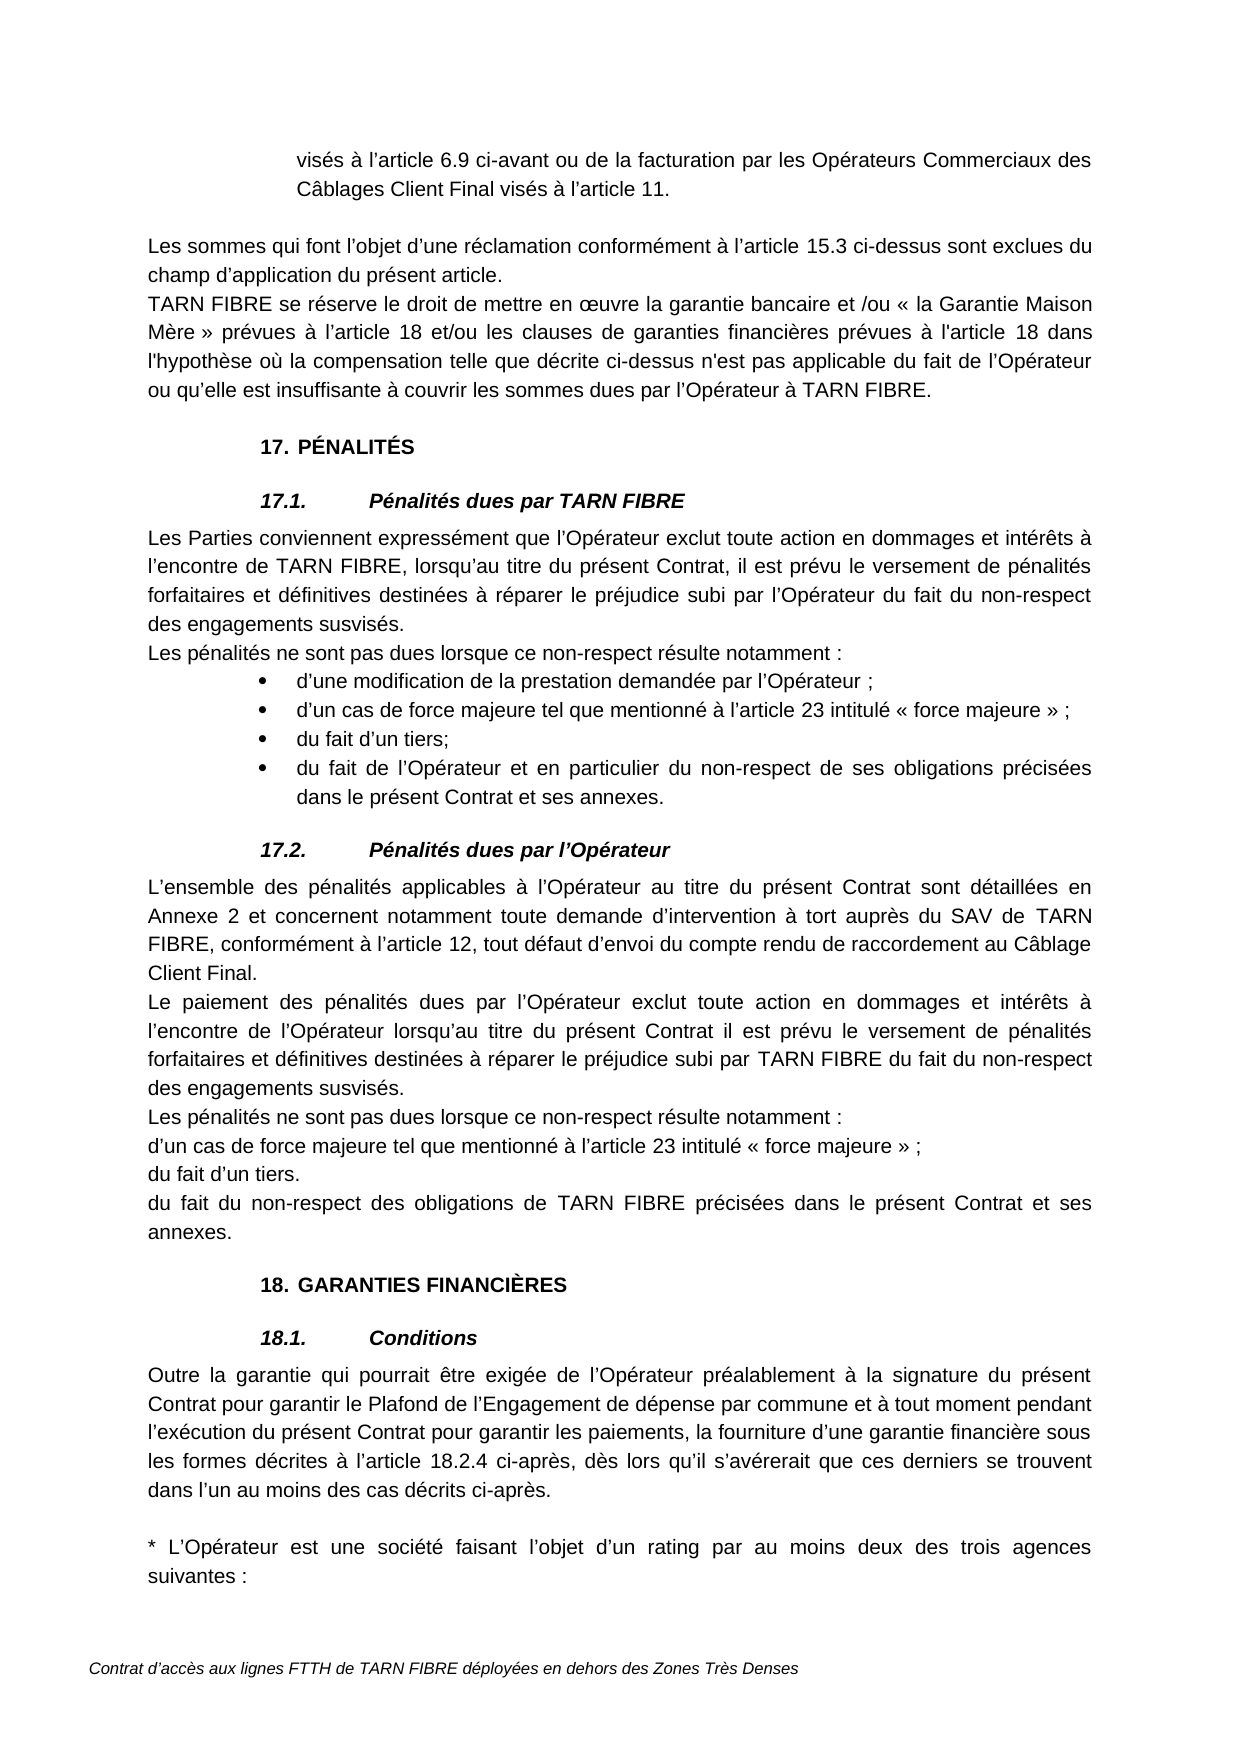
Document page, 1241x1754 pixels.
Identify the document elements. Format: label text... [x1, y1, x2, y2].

subtitle Pénalités dues par l’Opérateur [260, 838, 1093, 862]
text Le paiement des pénalités dues par l’Opérateur exclut toute action en dommages et intérêts à l’encontre de l’Opérateur lorsqu’au titre du présent Contrat il est prévu le versement de pénalités forfaitaires et définitives destinées à réparer le préjudice subi par TARN FIBRE du fait du non-respect des engagements susvisés. [148, 990, 1093, 1100]
text L’ensemble des pénalités applicables à l’Opérateur au titre du présent Contrat sont détaillées en Annexe 2 et concernent notamment toute demande d’intervention à tort auprès du SAV de TARN FIBRE, conformément à l’article 12, tout défaut d’envoi du compte rendu de raccordement au Câblage Client Final. [148, 875, 1093, 985]
text Outre la garantie qui pourrait être exigée de l’Opérateur préalablement à la signature du présent Contrat pour garantir le Plafond de l’Engagement de dépense par commune et à tout moment pendant l’exécution du présent Contrat pour garantir les paiements, la fourniture d’une garantie financière sous les formes décrites à l’article 18.2.4 ci-après, dès lors qu’il s’avérerait que ces derniers se trouvent dans l’un au moins des cas décrits ci-après. [148, 1363, 1093, 1502]
text du fait d’un tiers. [148, 1162, 1093, 1186]
text Les Parties conviennent expressément que l’Opérateur exclut toute action en dommages et intérêts à l’encontre de TARN FIBRE, lorsqu’au titre du présent Contrat, il est prévu le versement de pénalités forfaitaires et définitives destinées à réparer le préjudice subi par l’Opérateur du fait du non-respect des engagements susvisés. [148, 525, 1093, 636]
subtitle Garanties Financières [260, 1272, 1093, 1296]
text d’un cas de force majeure tel que mentionné à l’article 23 intitulé « force majeure » ; [148, 1133, 1093, 1157]
text TARN FIBRE se réserve le droit de mettre en œuvre la garantie bancaire et /ou « la Garantie Maison Mère » prévues à l’article 18 et/ou les clauses de garanties financières prévues à l'article 18 dans l'hypothèse où la compensation telle que décrite ci-dessus n'est pas applicable du fait de l’Opérateur ou qu’elle est insuffisante à couvrir les sommes dues par l’Opérateur à TARN FIBRE. [148, 291, 1093, 402]
text Les sommes qui font l’objet d’une réclamation conformément à l’article 15.3 ci-dessus sont exclues du champ d’application du présent article. [148, 234, 1093, 287]
list du fait de l’Opérateur et en particulier du non-respect de ses obligations précisées dans le présent Contrat et ses annexes. [259, 756, 1093, 808]
subtitle Pénalités dues par TARN FIBRE [260, 489, 1093, 513]
text * L’Opérateur est une société faisant l’objet d’un rating par au moins deux des trois agences suivantes : [148, 1535, 1093, 1588]
list d’une modification de la prestation demandée par l’Opérateur ; [259, 669, 1093, 693]
text Les pénalités ne sont pas dues lorsque ce non-respect résulte notamment : [148, 1105, 1093, 1129]
subtitle Pénalités [260, 435, 1093, 459]
text du fait du non-respect des obligations de TARN FIBRE précisées dans le présent Contrat et ses annexes. [148, 1191, 1093, 1244]
list du fait d’un tiers; [259, 727, 1093, 751]
text Les pénalités ne sont pas dues lorsque ce non-respect résulte notamment : [148, 640, 1093, 664]
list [259, 148, 1093, 200]
list d’un cas de force majeure tel que mentionné à l’article 23 intitulé « force majeure » ; [259, 698, 1093, 722]
subtitle Conditions [260, 1326, 1093, 1350]
